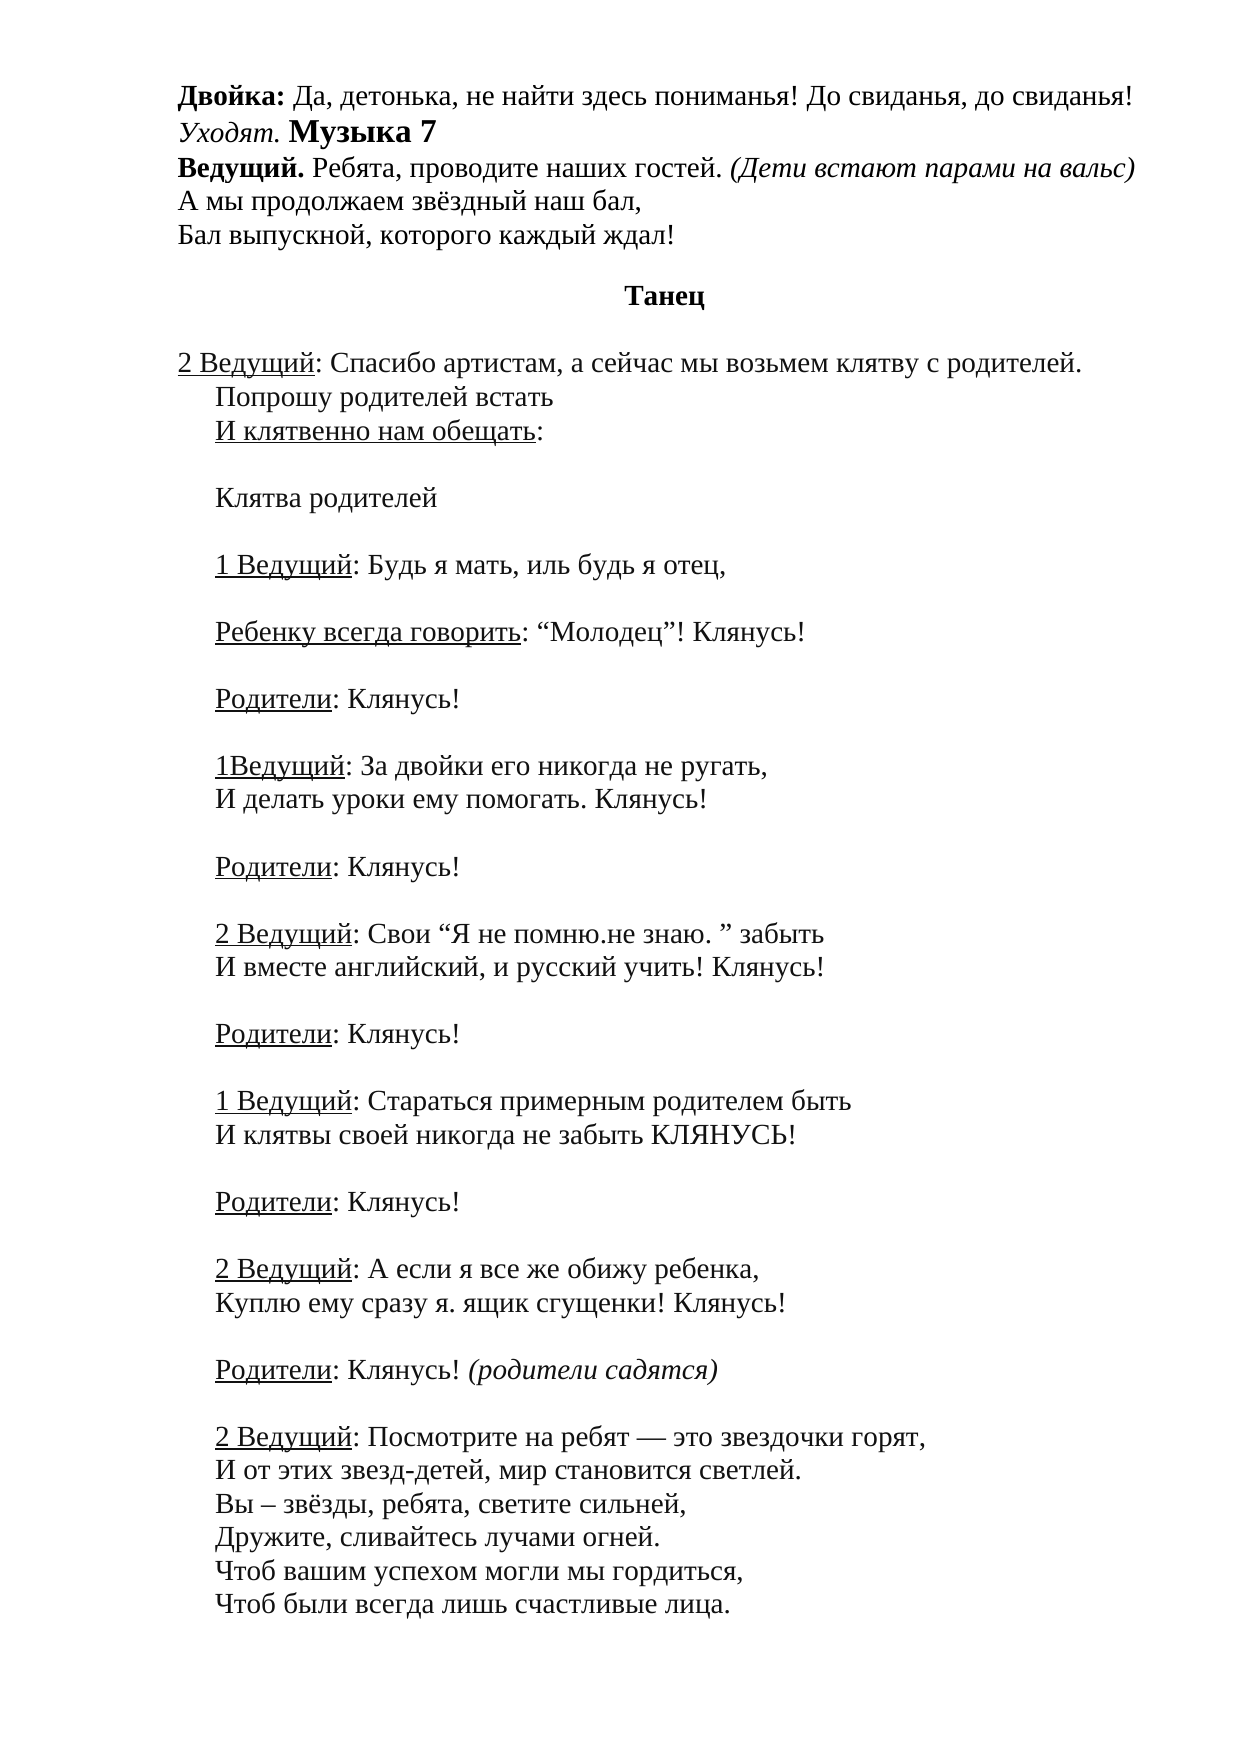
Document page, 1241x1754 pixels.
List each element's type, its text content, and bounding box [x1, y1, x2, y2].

text Чтоб вашим успехом могли мы гордиться, [177, 1553, 1152, 1587]
text Вы – звёзды, ребята, светите сильней, [177, 1486, 1152, 1519]
text Родители: Клянусь! [177, 849, 1152, 882]
text И делать уроки ему помогать. Клянусь! [177, 782, 1152, 815]
text Ребенку всегда говорить: “Молодец”! Клянусь! [177, 614, 1152, 647]
text 2 Ведущий: Свои “Я не помню.не знаю. ” забыть [177, 916, 1152, 949]
text И от этих звезд-детей, мир становится светлей. [177, 1452, 1152, 1486]
text Дружите, сливайтесь лучами огней. [177, 1519, 1152, 1553]
text Чтоб были всегда лишь счастливые лица. [177, 1587, 1152, 1620]
text И клятвы своей никогда не забыть КЛЯНУСЬ! [177, 1117, 1152, 1151]
text Двойка: Да, детонька, не найти здесь пониманья! До свиданья, до свиданья! Уходят. Музыка 7 Ведущий. Ребята, проводите наших гостей. (Дети встают парами на вальс) А мы продолжаем звёздный наш бал, Бал выпускной, которого каждый ждал! [177, 44, 1152, 278]
text Родители: Клянусь! [177, 1184, 1152, 1218]
text 2 Ведущий: Посмотрите на ребят — это звездочки горят, [177, 1419, 1152, 1452]
text 1 Ведущий: Стараться примерным родителем быть [177, 1083, 1152, 1117]
text Танец [177, 278, 1152, 312]
text И клятвенно нам обещать: [177, 413, 1152, 446]
text Попрошу родителей встать [177, 379, 1152, 413]
text 1 Ведущий: Будь я мать, иль будь я отец, [177, 547, 1152, 580]
text Клятва родителей [177, 480, 1152, 513]
text Родители: Клянусь! [177, 681, 1152, 714]
text 2 Ведущий: А если я все же обижу ребенка, [177, 1251, 1152, 1285]
text 2 Ведущий: Спасибо артистам, а сейчас мы возьмем клятву с родителей. [177, 346, 1152, 379]
text Родители: Клянусь! (родители садятся) [177, 1352, 1152, 1385]
text И вместе английский, и русский учить! Клянусь! [177, 949, 1152, 983]
text Куплю ему сразу я. ящик сгущенки! Клянусь! [177, 1285, 1152, 1318]
text 1Ведущий: За двойки его никогда не ругать, [177, 748, 1152, 782]
text Родители: Клянусь! [177, 1016, 1152, 1050]
